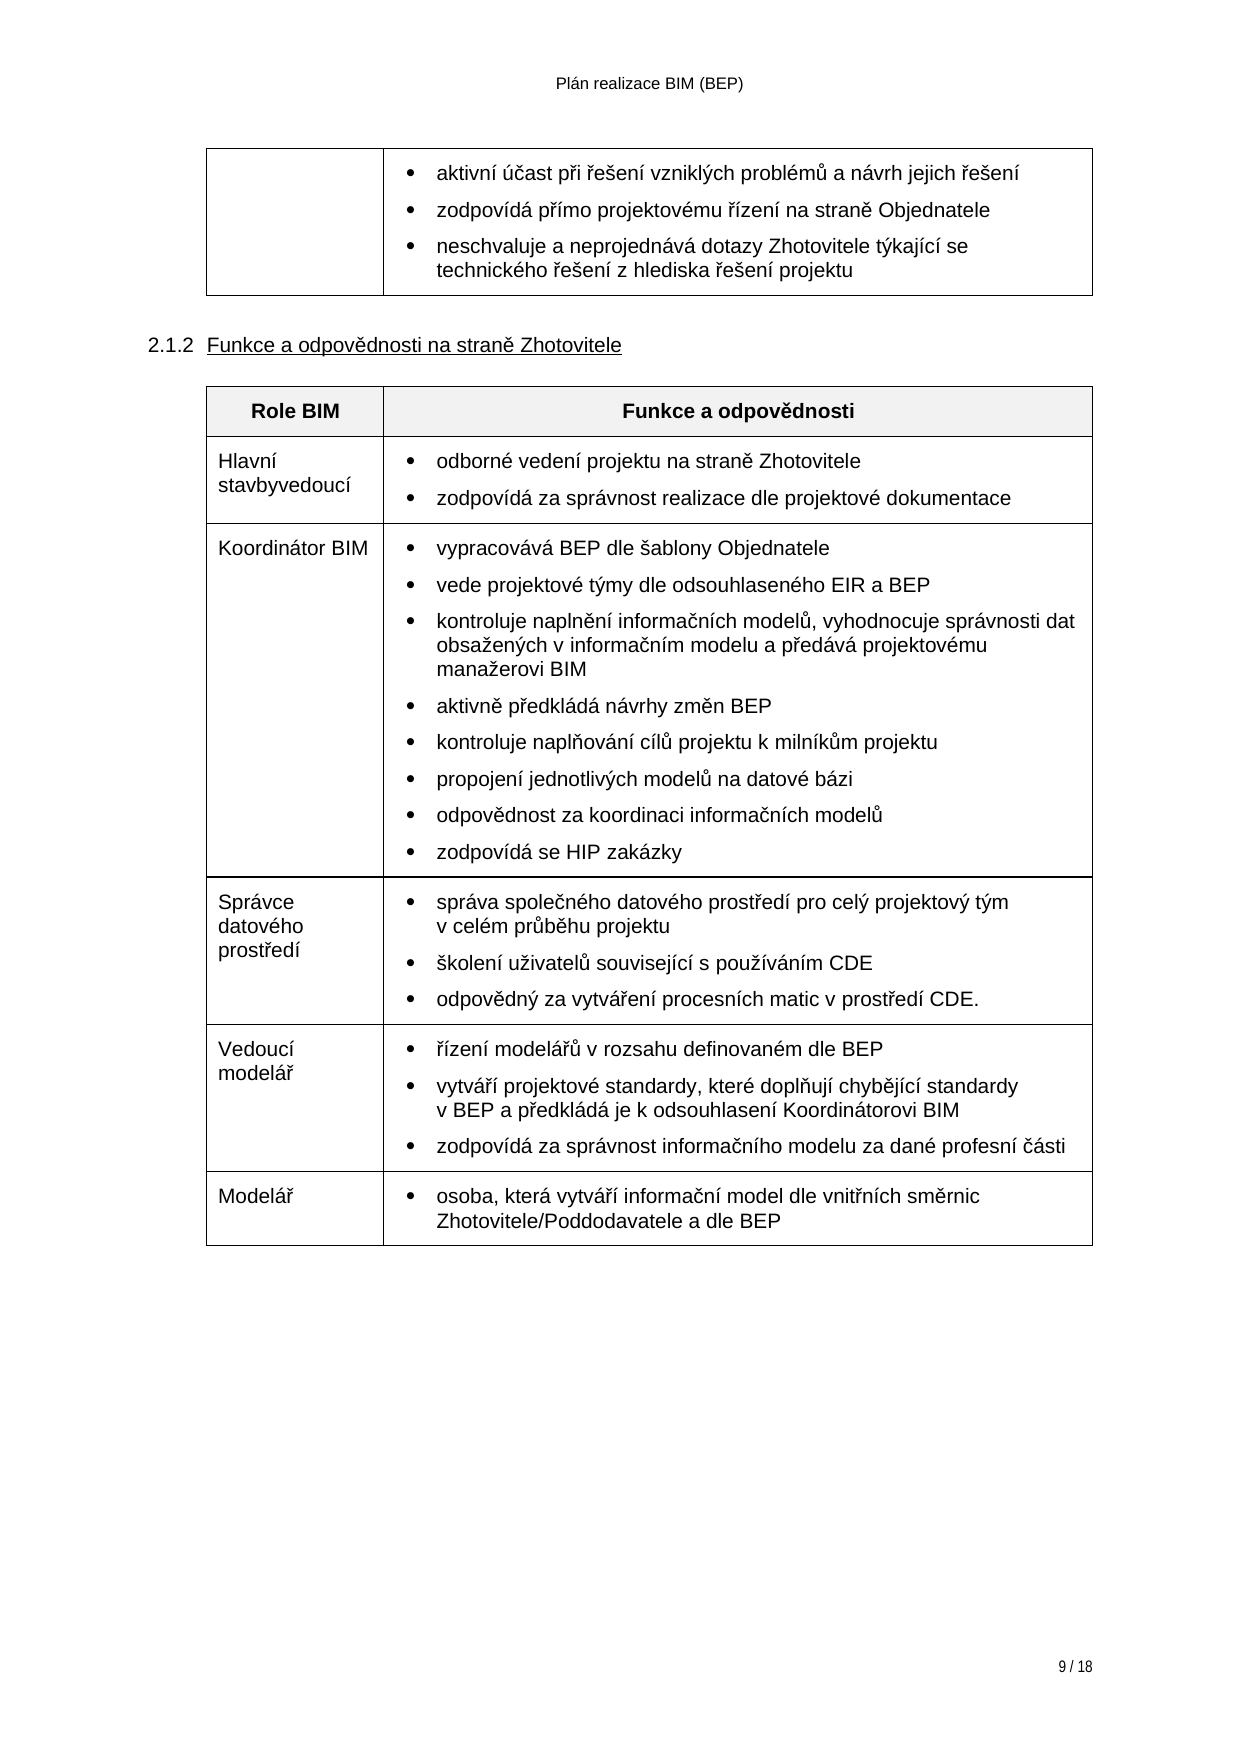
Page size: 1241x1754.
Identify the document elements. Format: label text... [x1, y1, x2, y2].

table_cell řízení modelářů v rozsahu definovaném dle BEP vytváří projektové standardy, které doplňují chybějící standardy v BEP a předkládá je k odsouhlasení Koordinátorovi BIM zodpovídá za správnost informačního modelu za dané profesní části [384, 1025, 1092, 1171]
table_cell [384, 149, 1092, 295]
table_cell osoba, která vytváří informační model dle vnitřních směrnic Zhotovitele/Poddodavatele a dle BEP [384, 1172, 1092, 1245]
table_cell Vedoucí modelář [207, 1025, 383, 1171]
subtitle Funkce a odpovědnosti na straně Zhotovitele [148, 333, 1093, 357]
table_cell Koordinátor BIM [207, 524, 383, 876]
table_cell Správce datového prostředí [207, 878, 383, 1024]
table_cell správa společného datového prostředí pro celý projektový tým v celém průběhu projektu školení uživatelů související s používáním CDE odpovědný za vytváření procesních matic v prostředí CDE. [384, 878, 1092, 1024]
table_cell vypracovává BEP dle šablony Objednatele vede projektové týmy dle odsouhlaseného EIR a BEP kontroluje naplnění informačních modelů, vyhodnocuje správnosti dat obsažených v informačním modelu a předává projektovému manažerovi BIM aktivně předkládá návrhy změn BEP kontroluje naplňování cílů projektu k milníkům projektu propojení jednotlivých modelů na datové bázi odpovědnost za koordinaci informačních modelů zodpovídá se HIP zakázky [384, 524, 1092, 876]
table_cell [207, 149, 383, 295]
table_cell Modelář [207, 1172, 383, 1245]
table_header Role BIM [207, 387, 383, 436]
table_cell odborné vedení projektu na straně Zhotovitele zodpovídá za správnost realizace dle projektové dokumentace [384, 437, 1092, 522]
table_header Funkce a odpovědnosti [384, 387, 1092, 436]
table_cell Hlavní stavbyvedoucí [207, 437, 383, 522]
